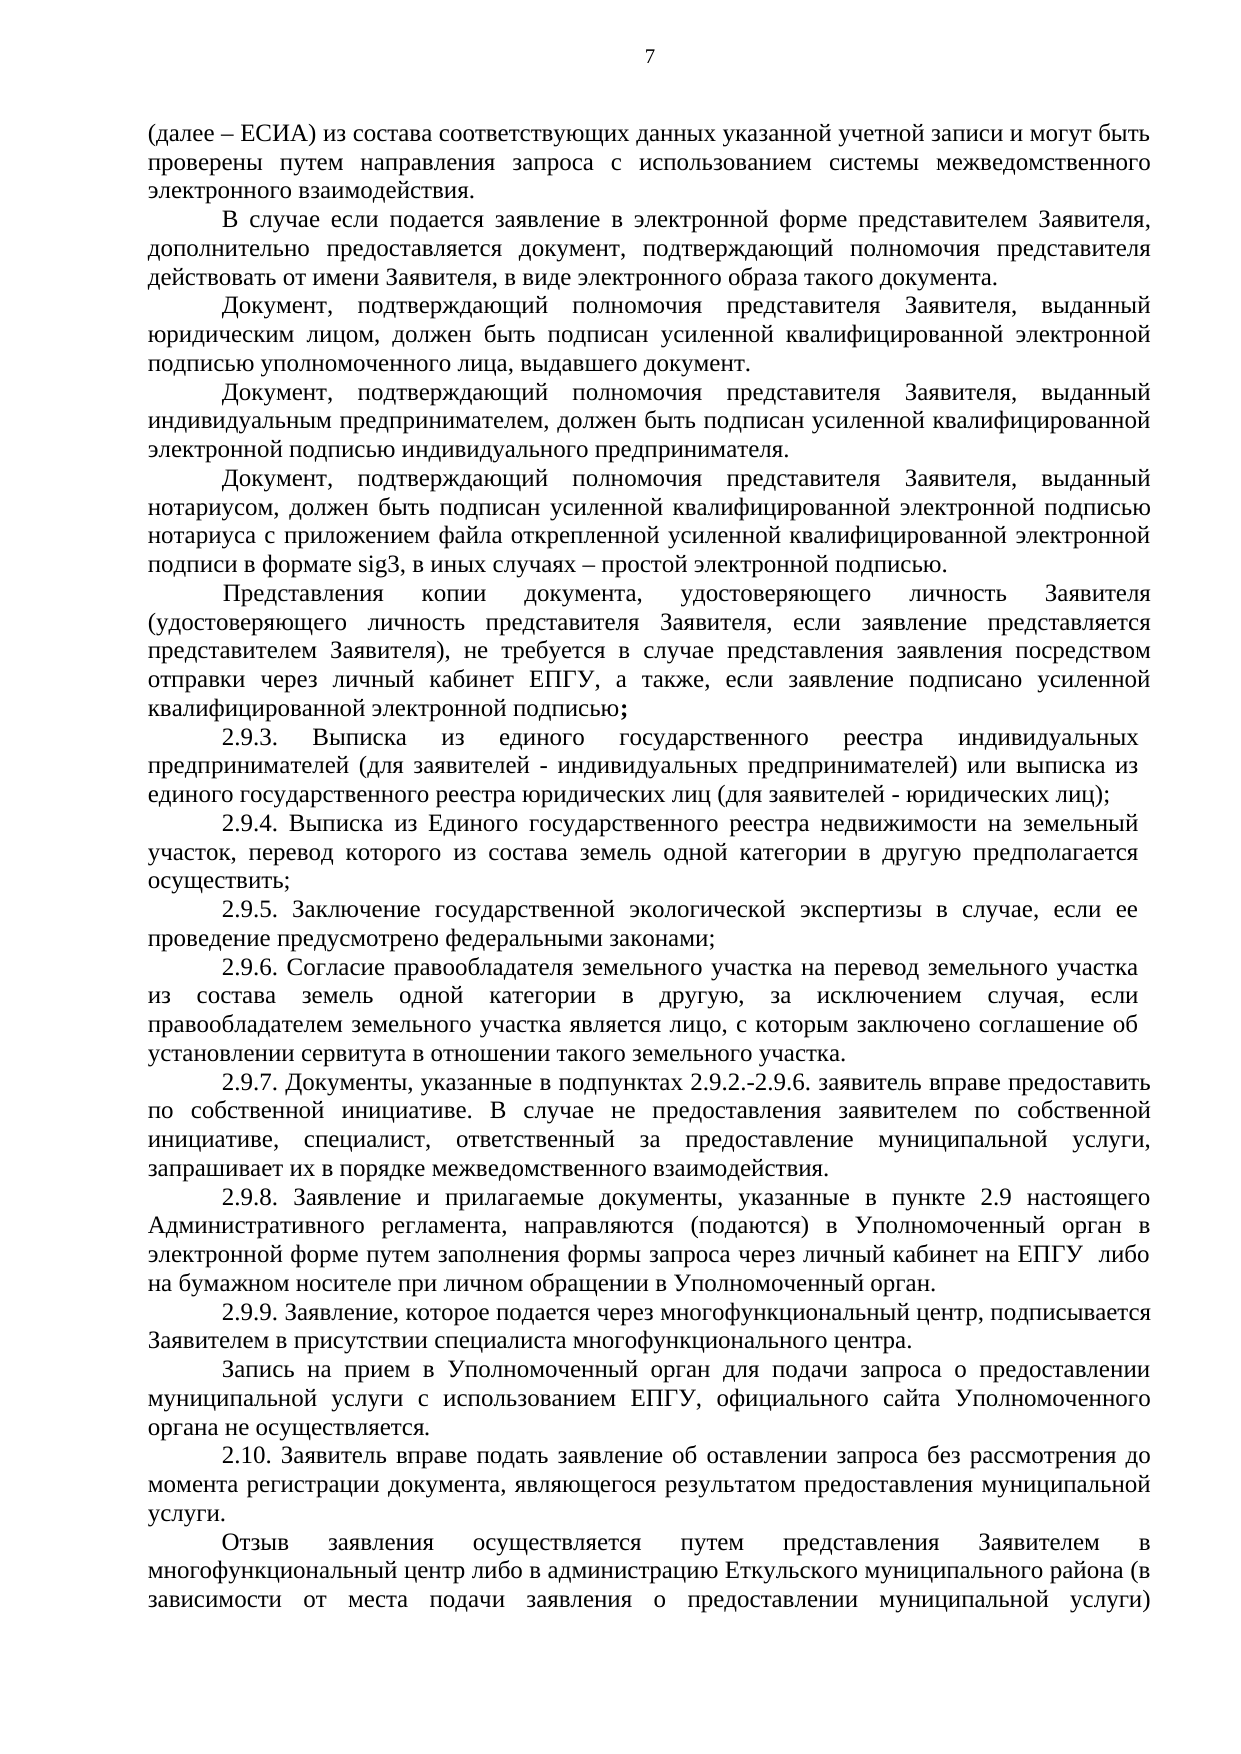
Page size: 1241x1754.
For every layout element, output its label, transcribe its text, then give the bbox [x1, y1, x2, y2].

text 2.9.8. Заявление и прилагаемые документы, указанные в пункте 2.9 настоящего Административного регламента, направляются (подаются) в Уполномоченный орган в электронной форме путем заполнения формы запроса через личный кабинет на ЕПГУ либо на бумажном носителе при личном обращении в Уполномоченный орган. [148, 1182, 1152, 1297]
text Запись на прием в Уполномоченный орган для подачи запроса о предоставлении муниципальной услуги с использованием ЕПГУ, официального сайта Уполномоченного органа не осуществляется. [148, 1354, 1152, 1441]
text 2.10. Заявитель вправе подать заявление об оставлении запроса без рассмотрения до момента регистрации документа, являющегося результатом предоставления муниципальной услуги. [148, 1441, 1152, 1527]
text Документ, подтверждающий полномочия представителя Заявителя, выданный юридическим лицом, должен быть подписан усиленной квалифицированной электронной подписью уполномоченного лица, выдавшего документ. [148, 291, 1152, 377]
text 2.9.7. Документы, указанные в подпунктах 2.9.2.-2.9.6. заявитель вправе предоставить по собственной инициативе. В случае не предоставления заявителем по собственной инициативе, специалист, ответственный за предоставление муниципальной услуги, запрашивает их в порядке межведомственного взаимодействия. [148, 1067, 1152, 1182]
text В случае если подается заявление в электронной форме представителем Заявителя, дополнительно предоставляется документ, подтверждающий полномочия представителя действовать от имени Заявителя, в виде электронного образа такого документа. [148, 204, 1152, 291]
text 2.9.6. Согласие правообладателя земельного участка на перевод земельного участка из состава земель одной категории в другую, за исключением случая, если правообладателем земельного участка является лицо, с которым заключено соглашение об установлении сервитута в отношении такого земельного участка. [148, 952, 1139, 1067]
text Документ, подтверждающий полномочия представителя Заявителя, выданный нотариусом, должен быть подписан усиленной квалифицированной электронной подписью нотариуса с приложением файла открепленной усиленной квалифицированной электронной подписи в формате sig3, в иных случаях – простой электронной подписью. [148, 463, 1152, 578]
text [148, 1527, 1152, 1613]
text 2.9.3. Выписка из единого государственного реестра индивидуальных предпринимателей (для заявителей - индивидуальных предпринимателей) или выписка из единого государственного реестра юридических лиц (для заявителей - юридических лиц); [148, 722, 1139, 808]
text 2.9.5. Заключение государственной экологической экспертизы в случае, если ее проведение предусмотрено федеральными законами; [148, 894, 1139, 952]
text Представления копии документа, удостоверяющего личность Заявителя (удостоверяющего личность представителя Заявителя, если заявление представляется представителем Заявителя), не требуется в случае представления заявления посредством отправки через личный кабинет ЕПГУ, а также, если заявление подписано усиленной квалифицированной электронной подписью; [148, 578, 1152, 722]
text Документ, подтверждающий полномочия представителя Заявителя, выданный индивидуальным предпринимателем, должен быть подписан усиленной квалифицированной электронной подписью индивидуального предпринимателя. [148, 377, 1152, 463]
text 2.9.9. Заявление, которое подается через многофункциональный центр, подписывается Заявителем в присутствии специалиста многофункционального центра. [148, 1297, 1152, 1354]
text 2.9.4. Выписка из Единого государственного реестра недвижимости на земельный участок, перевод которого из состава земель одной категории в другую предполагается осуществить; [148, 808, 1139, 894]
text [148, 118, 1152, 204]
